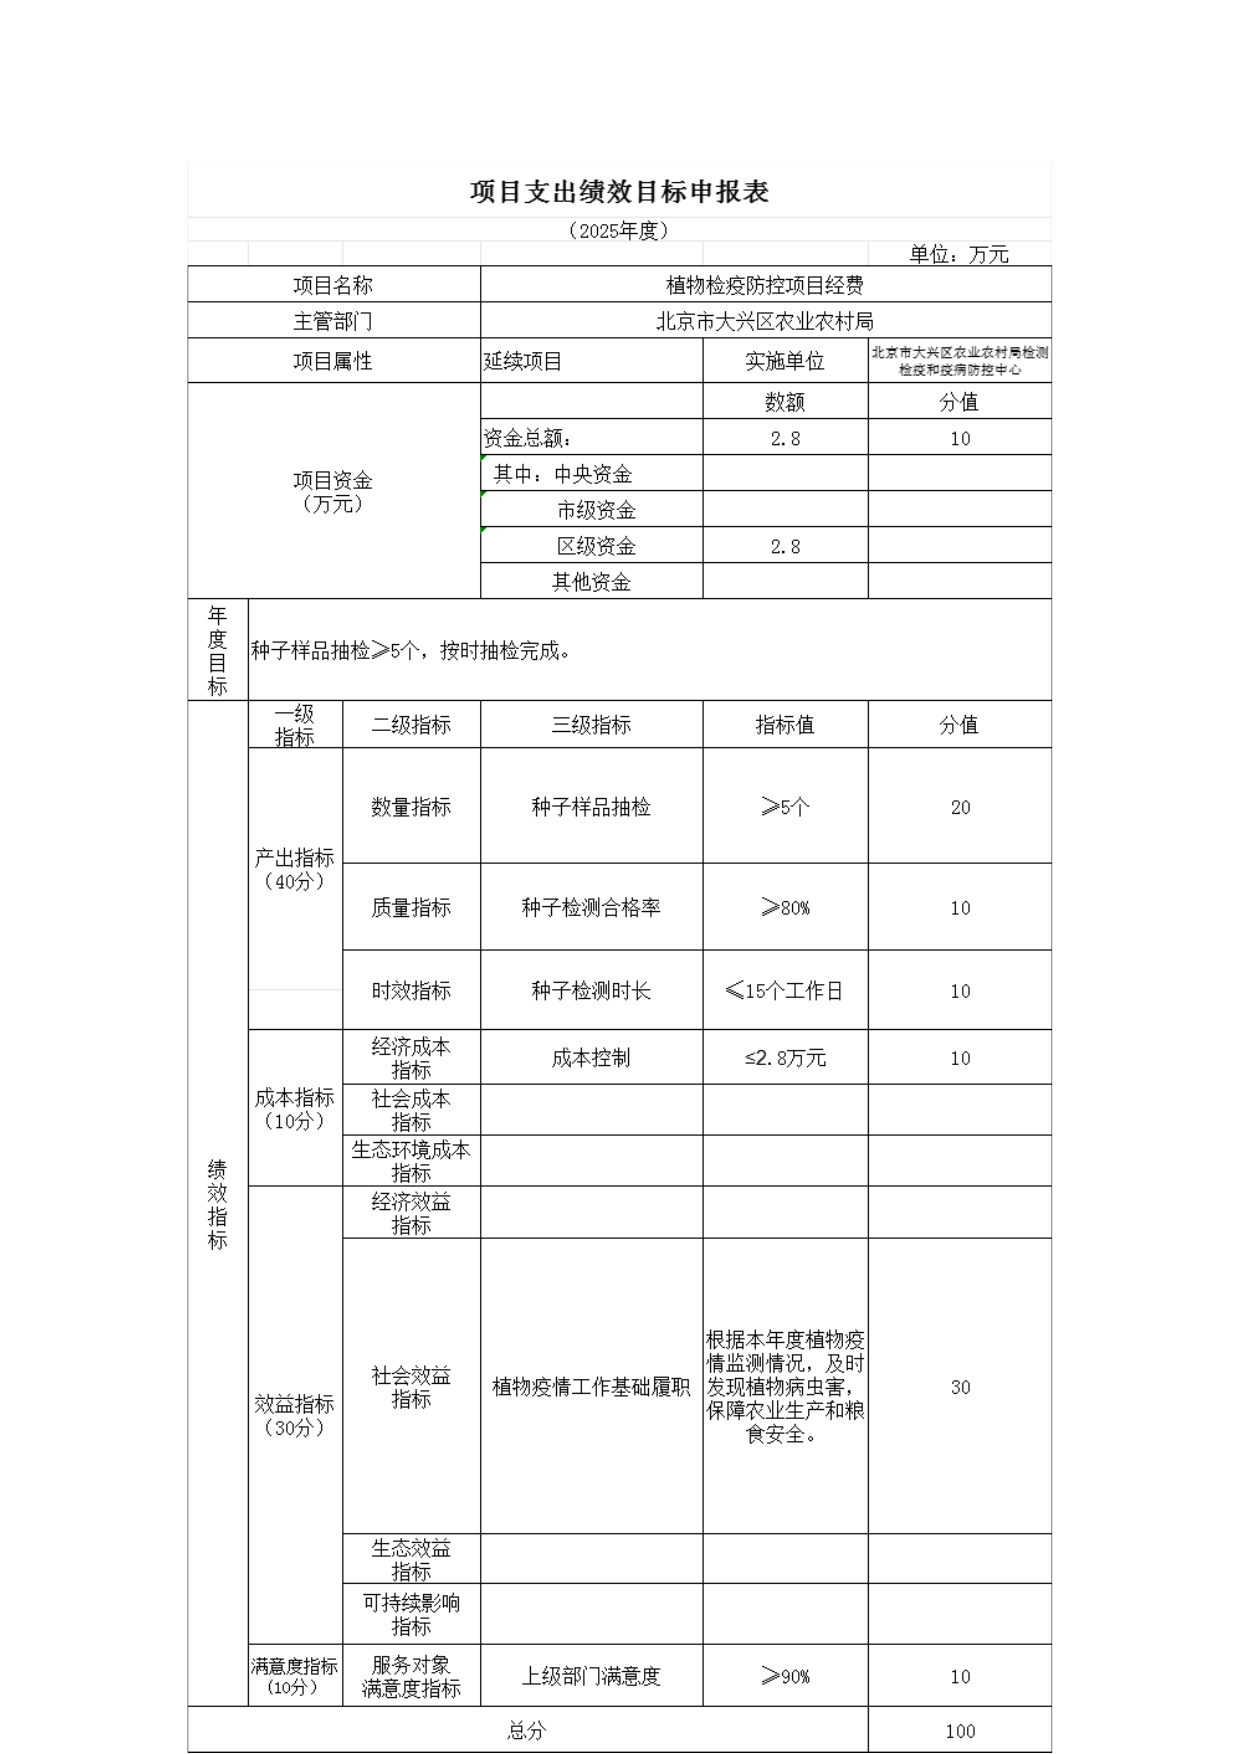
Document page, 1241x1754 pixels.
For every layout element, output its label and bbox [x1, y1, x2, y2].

picture [187, 162, 1053, 1753]
